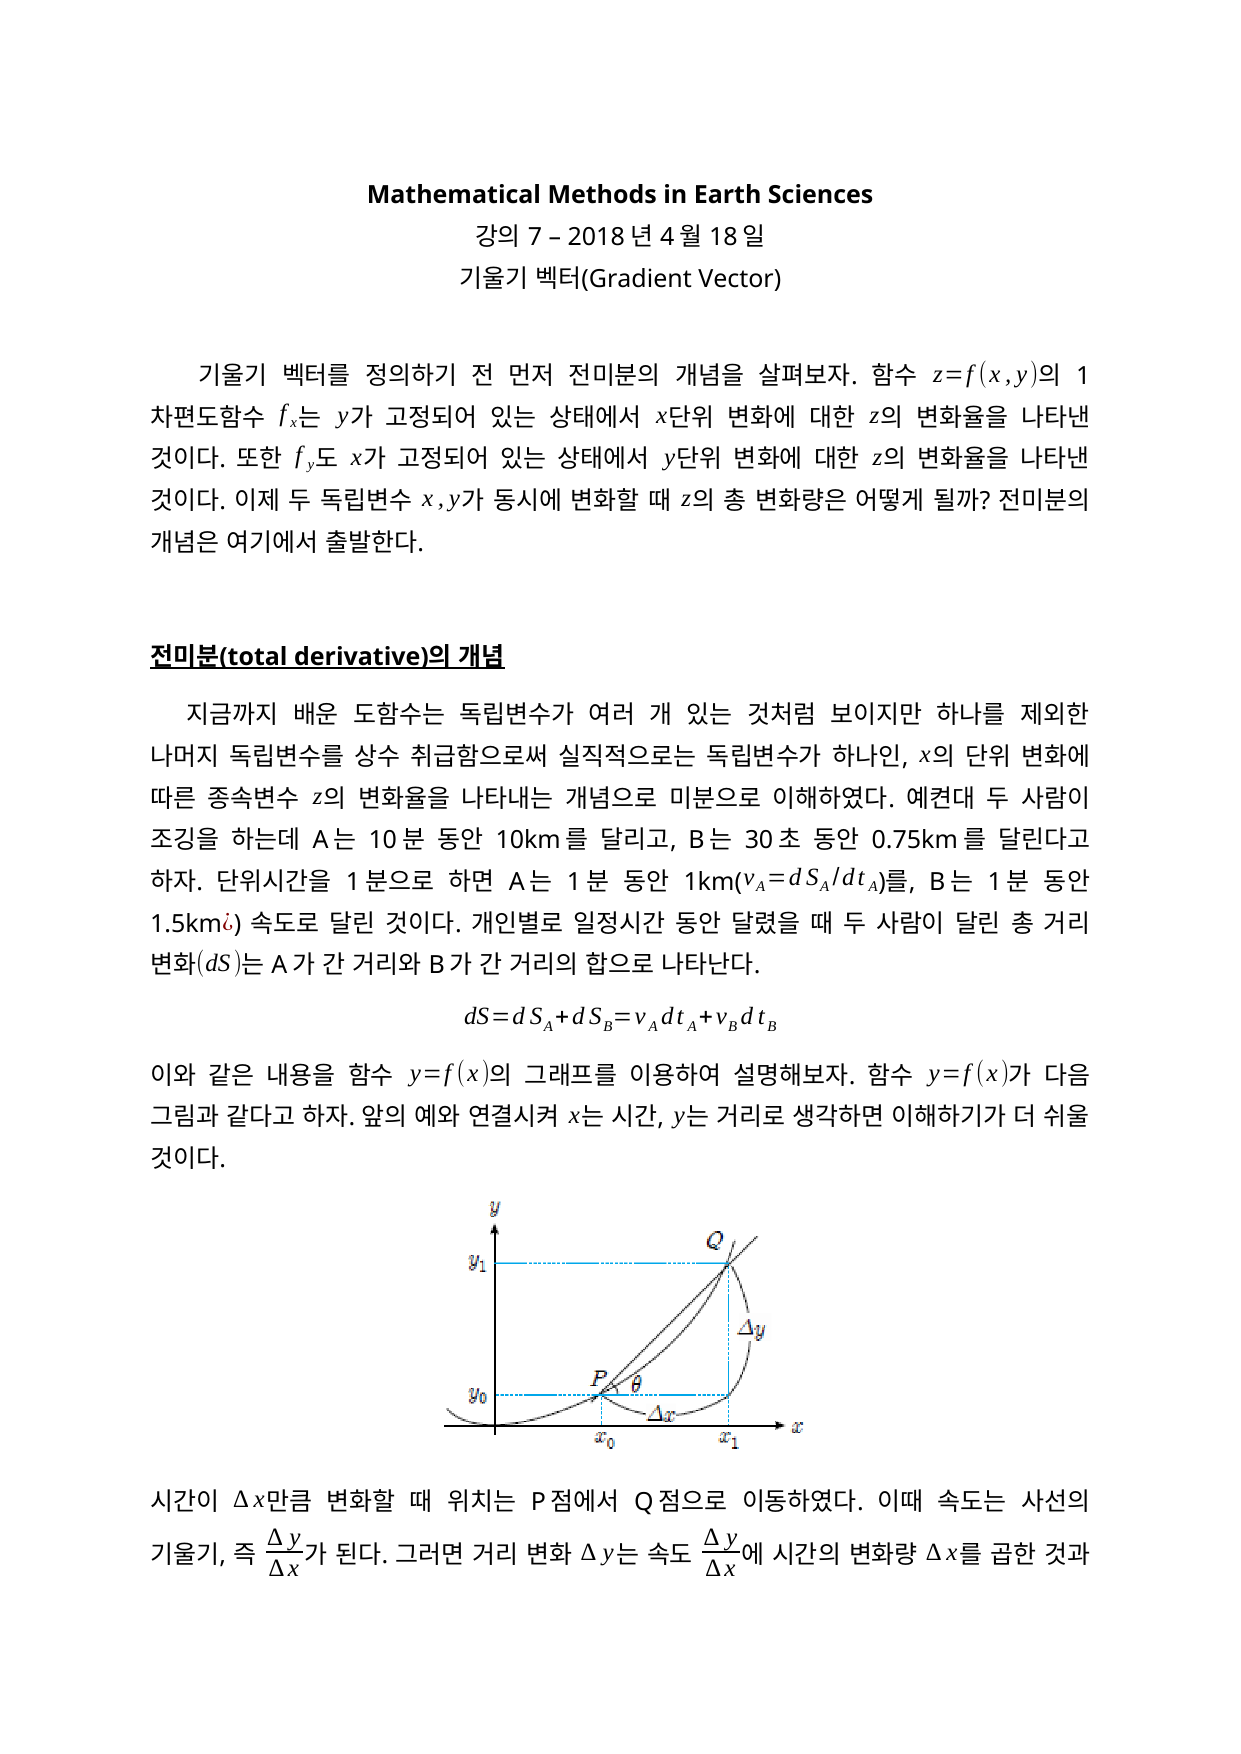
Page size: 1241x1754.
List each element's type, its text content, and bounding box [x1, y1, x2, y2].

text 이와 같은 내용을 함수 의 그래프를 이용하여 설명해보자. 함수 가 다음 그림과 같다고 하자. 앞의 예와 연결시켜 는 시간, 는 거리로 생각하면 이해하기가 더 쉬울 것이다. [150, 1055, 1090, 1175]
text 기울기 벡터(Gradient Vector) [150, 258, 1090, 294]
text 지금까지 배운 도함수는 독립변수가 여러 개 있는 것처럼 보이지만 하나를 제외한 나머지 독립변수를 상수 취급함으로써 실직적으로는 독립변수가 하나인, 의 단위 변화에 따른 종속변수 의 변화율을 나타내는 개념으로 미분으로 이해하였다. 예켠대 두 사람이 조깅을 하는데 A는 10분 동안 10km를 달리고, B는 30초 동안 0.75km를 달린다고 하자. 단위시간을 1분으로 하면 A는 1분 동안 1km()를, B는 1분 동안 1.5km) 속도로 달린 것이다. 개인별로 일정시간 동안 달렸을 때 두 사람이 달린 총 거리 변화는 A가 간 거리와 B가 간 거리의 합으로 나타난다. [150, 695, 1090, 981]
text Mathematical Methods in Earth Sciences [150, 177, 1090, 211]
text 기울기 벡터를 정의하기 전 먼저 전미분의 개념을 살펴보자. 함수 의 1차편도함수 는 가 고정되어 있는 상태에서 단위 변화에 대한 의 변화율을 나타낸 것이다. 또한 도 가 고정되어 있는 상태에서 단위 변화에 대한 의 변화율을 나타낸 것이다. 이제 두 독립변수 가 동시에 변화할 때 의 총 변화량은 어떻게 될까? 전미분의 개념은 여기에서 출발한다. [150, 356, 1090, 558]
text 강의 7 – 2018년 4월 18일 [150, 216, 1090, 253]
text 전미분(total derivative)의 개념 [150, 636, 1090, 673]
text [150, 1481, 1090, 1582]
